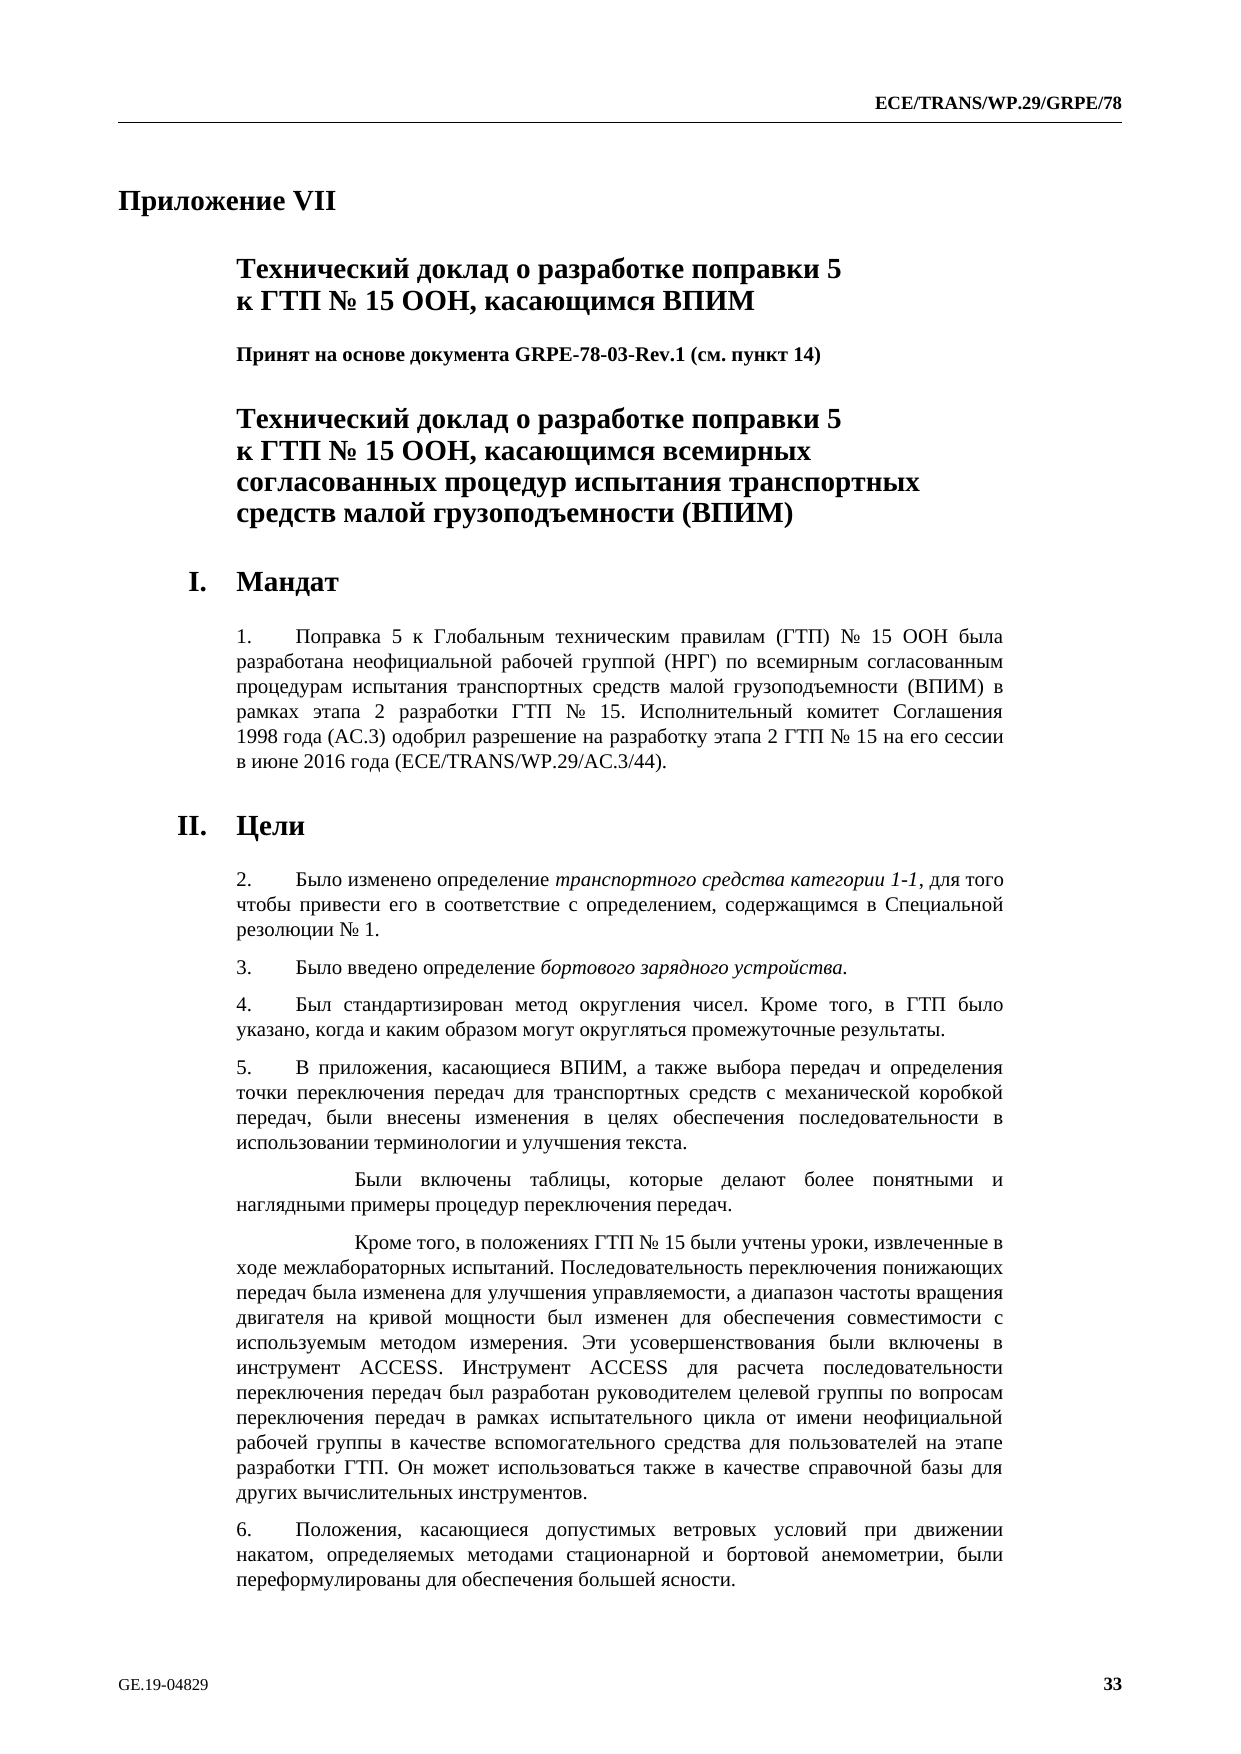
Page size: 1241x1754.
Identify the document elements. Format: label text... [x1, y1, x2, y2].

text Кроме того, в положениях ГТП № 15 были учтены уроки, извлеченные в ходе межлабораторных испытаний. Последовательность переключения понижающих передач была изменена для улучшения управляемости, а диапазон частоты вращения двигателя на кривой мощности был изменен для обеспечения совместимости с используемым методом измерения. Эти усовершенствования были включены в инструмент ACCESS. Инструмент ACCESS для расчета последовательности переключения передач был разработан руководителем целевой группы по вопросам переключения передач в рамках испытательного цикла от имени неофициальной рабочей группы в качестве вспомогательного средства для пользователей на этапе разработки ГТП. Он может использоваться также в качестве справочной базы для других вычислительных инструментов. [236, 1229, 1004, 1504]
text 1. Поправка 5 к Глобальным техническим правилам (ГТП) № 15 ООН была разработана неофициальной рабочей группой (НРГ) по всемирным согласованным процедурам испытания транспортных средств малой грузоподъемности (ВПИМ) в рамках этапа 2 разработки ГТП № 15. Исполнительный комитет Соглашения 1998 года (AC.3) одобрил разрешение на разработку этапа 2 ГТП № 15 на его сессии в июне 2016 года (ECE/TRANS/WP.29/AC.3/44). [236, 623, 1004, 773]
text 6. Положения, касающиеся допустимых ветровых условий при движении накатом, определяемых методами стационарной и бортовой анемометрии, были переформулированы для обеспечения большей ясности. [236, 1516, 1004, 1591]
text I. Мандат [118, 566, 1004, 598]
text Технический доклад о разработке поправки 5 к ГТП № 15 ООН, касающимся ВПИМ [118, 254, 1004, 316]
text II. Цели [118, 810, 1004, 841]
text Были включены таблицы, которые делают более понятными и наглядными примеры процедур переключения передач. [236, 1166, 1004, 1216]
text 2. Было изменено определение транспортного средства категории 1-1, для того чтобы привести его в соответствие с определением, содержащимся в Специальной резолюции № 1. [236, 866, 1004, 941]
text Принят на основе документа GRPE-78-03-Rev.1 (см. пункт 14) [118, 341, 1004, 366]
text Технический доклад о разработке поправки 5 к ГТП № 15 ООН, касающимся всемирных согласованных процедур испытания транспортных средств малой грузоподъемности (ВПИМ) [118, 404, 1004, 529]
text Приложение VII [118, 185, 1004, 216]
text 4. Был стандартизирован метод округления чисел. Кроме того, в ГТП было указано, когда и каким образом могут округляться промежуточные результаты. [236, 991, 1004, 1041]
text 5. В приложения, касающиеся ВПИМ, а также выбора передач и определения точки переключения передач для транспортных средств с механической коробкой передач, были внесены изменения в целях обеспечения последовательности в использовании терминологии и улучшения текста. [236, 1054, 1004, 1154]
text 3. Было введено определение бортового зарядного устройства. [236, 954, 1004, 979]
